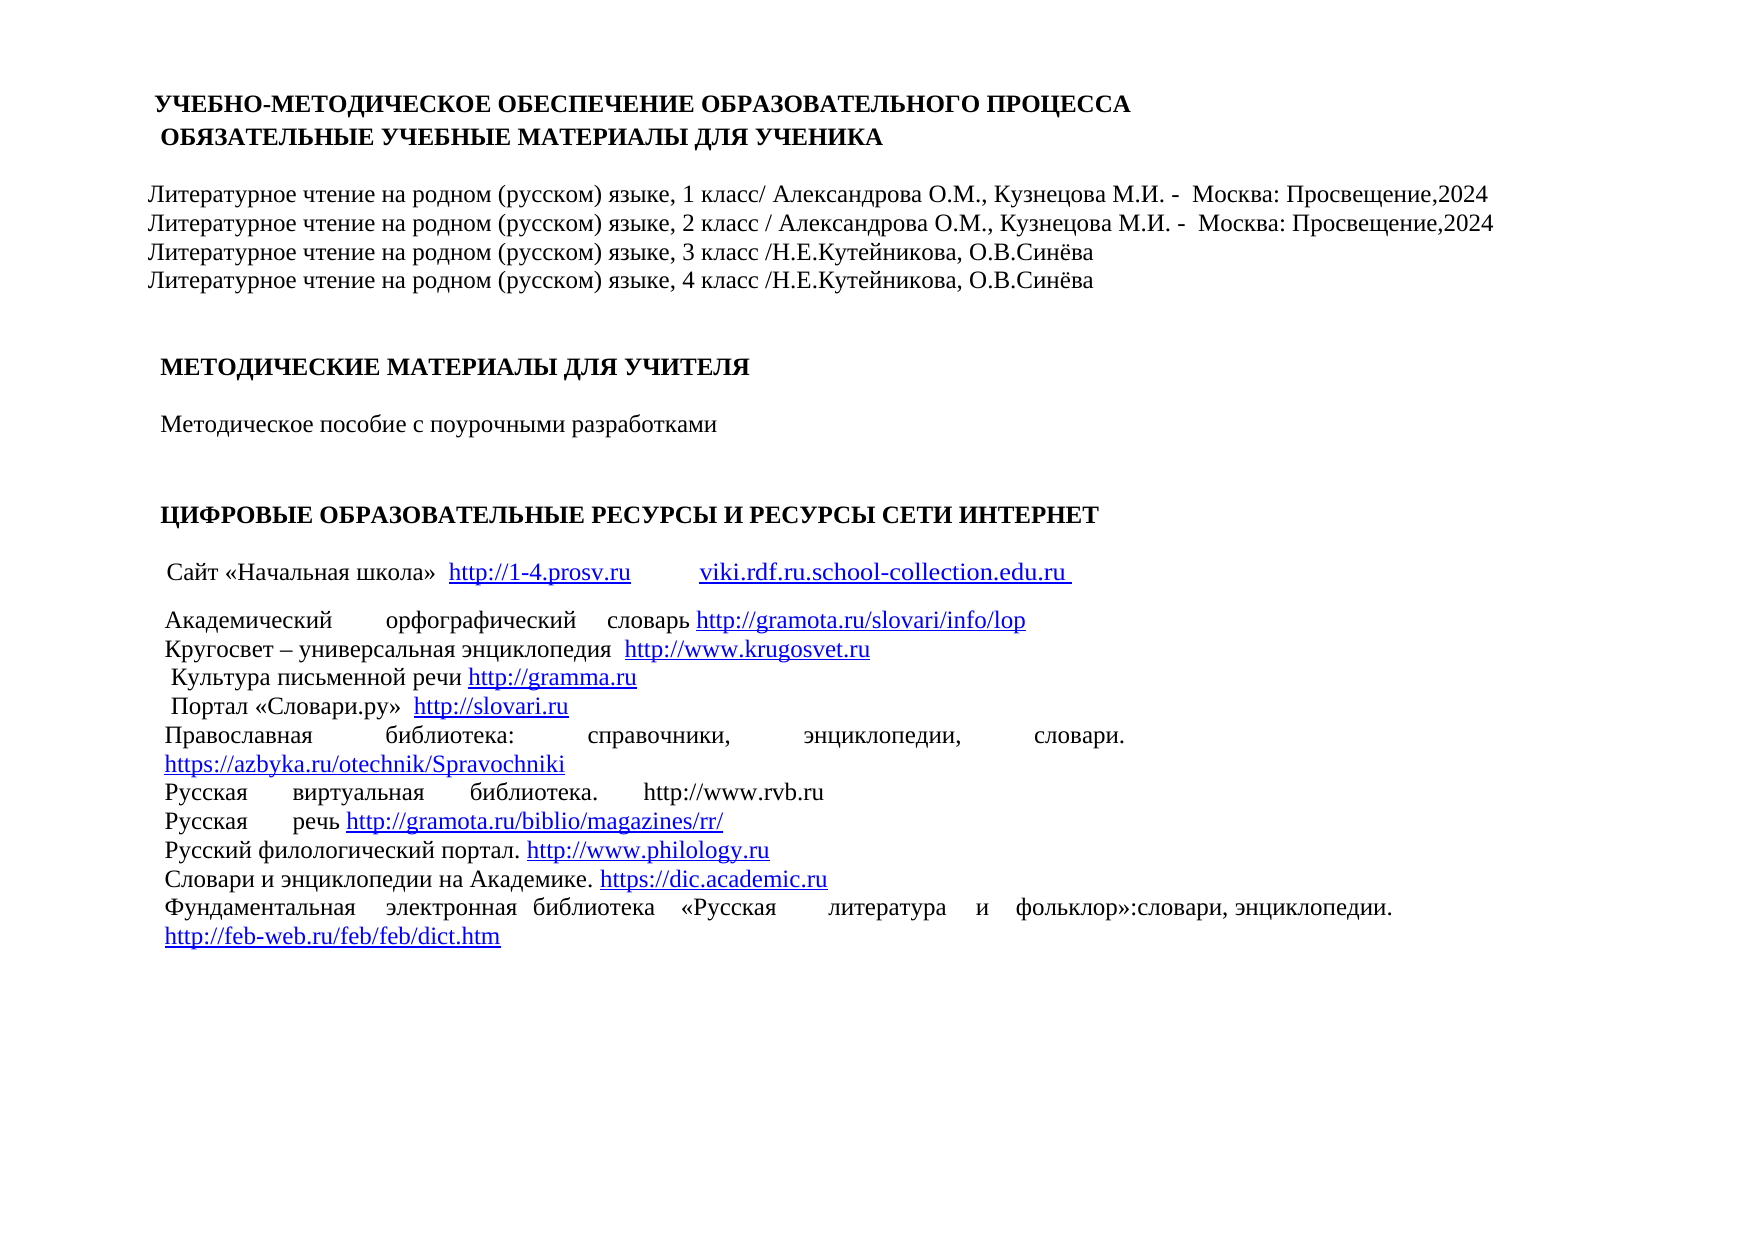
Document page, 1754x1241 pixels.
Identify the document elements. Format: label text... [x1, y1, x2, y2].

text Словари и энциклопедии на Академике. https://dic.academic.ru [164, 864, 1334, 892]
text Портал «Словари.ру» http://slovari.ru [164, 691, 1713, 720]
text ЦИФРОВЫЕ ОБРАЗОВАТЕЛЬНЫЕ РЕСУРСЫ И РЕСУРСЫ СЕТИ ИНТЕРНЕТ [160, 500, 1713, 528]
text Культура письменной речи http://gramma.ru [164, 662, 1377, 691]
text Литературное чтение на родном (русском) языке, 2 класс / Александрова О.М., Кузнецова М.И. - Москва: Просвещение,2024 [148, 208, 1713, 237]
text Фундаментальная электронная библиотека «Русская литература и фольклор»:словари, энциклопедии. http://feb-web.ru/feb/feb/dict.htm [164, 892, 1696, 950]
text ОБЯЗАТЕЛЬНЫЕ УЧЕБНЫЕ МАТЕРИАЛЫ ДЛЯ УЧЕНИКА [160, 122, 1713, 150]
text Кругосвет – универсальная энциклопедия http://www.krugosvet.ru [164, 634, 1377, 662]
text Литературное чтение на родном (русском) языке, 3 класс /Н.Е.Кутейникова, О.В.Синёва [148, 237, 1713, 265]
text ​‌Методическое пособие с поурочными разработками [160, 409, 1713, 438]
text Русский филологический портал. http://www.philology.ru [164, 835, 1334, 864]
text Русская речь http://gramota.ru/biblio/magazines/rr/ [164, 806, 1713, 835]
text ​‌Литературное чтение на родном (русском) языке, 1 класс/ Александрова О.М., Кузнецова М.И. - Москва: Просвещение,2024 [148, 179, 1713, 208]
text Академический орфографический словарь http://gramota.ru/slovari/info/lop [164, 605, 1696, 634]
text Литературное чтение на родном (русском) языке, 4 класс /Н.Е.Кутейникова, О.В.Синёва [148, 265, 1713, 294]
text https://azbyka.ru/otechnik/Spravochniki [164, 749, 1696, 777]
text УЧЕБНО-МЕТОДИЧЕСКОЕ ОБЕСПЕЧЕНИЕ ОБРАЗОВАТЕЛЬНОГО ПРОЦЕССА [148, 89, 1713, 117]
text Православная библиотека: справочники, энциклопедии, словари. [164, 720, 1696, 749]
text Русская виртуальная библиотека. http://www.rvb.ru [164, 777, 1713, 806]
text МЕТОДИЧЕСКИЕ МАТЕРИАЛЫ ДЛЯ УЧИТЕЛЯ [160, 352, 1713, 380]
text ​​‌ Сайт «Начальная школа» http://1-4.prosv.ru viki.rdf.ru.school-collection.edu.ru [148, 557, 1713, 586]
